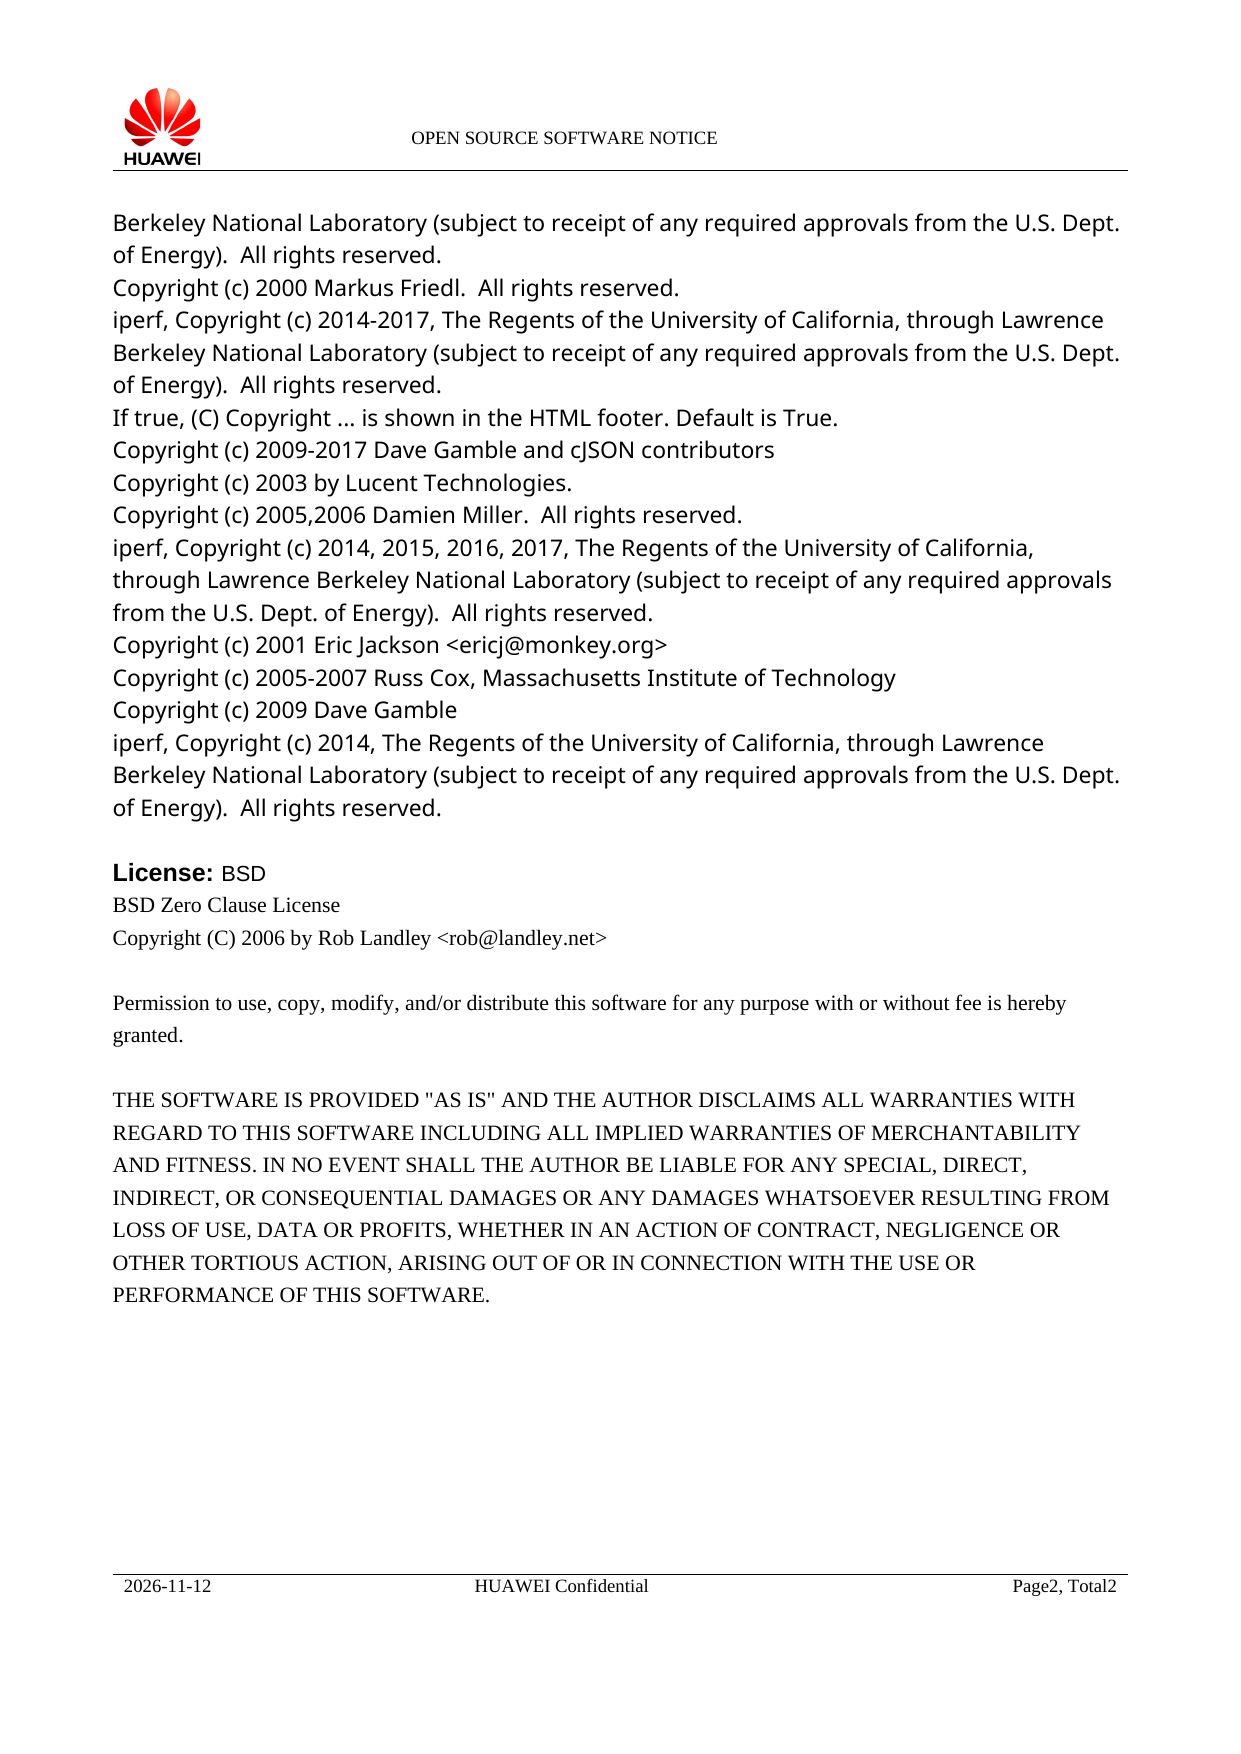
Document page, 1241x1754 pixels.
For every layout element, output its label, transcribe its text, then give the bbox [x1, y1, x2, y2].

text License: BSD [112, 856, 1128, 889]
text BSD Zero Clause License Copyright (C) 2006 by Rob Landley <rob@landley.net> Permission to use, copy, modify, and/or distribute this software for any purpose with or without fee is hereby granted. THE SOFTWARE IS PROVIDED "AS IS" AND THE AUTHOR DISCLAIMS ALL WARRANTIES WITH REGARD TO THIS SOFTWARE INCLUDING ALL IMPLIED WARRANTIES OF MERCHANTABILITY AND FITNESS. IN NO EVENT SHALL THE AUTHOR BE LIABLE FOR ANY SPECIAL, DIRECT, INDIRECT, OR CONSEQUENTIAL DAMAGES OR ANY DAMAGES WHATSOEVER RESULTING FROM LOSS OF USE, DATA OR PROFITS, WHETHER IN AN ACTION OF CONTRACT, NEGLIGENCE OR OTHER TORTIOUS ACTION, ARISING OUT OF OR IN CONNECTION WITH THE USE OR PERFORMANCE OF THIS SOFTWARE. [112, 889, 1128, 1344]
picture [124, 88, 201, 165]
